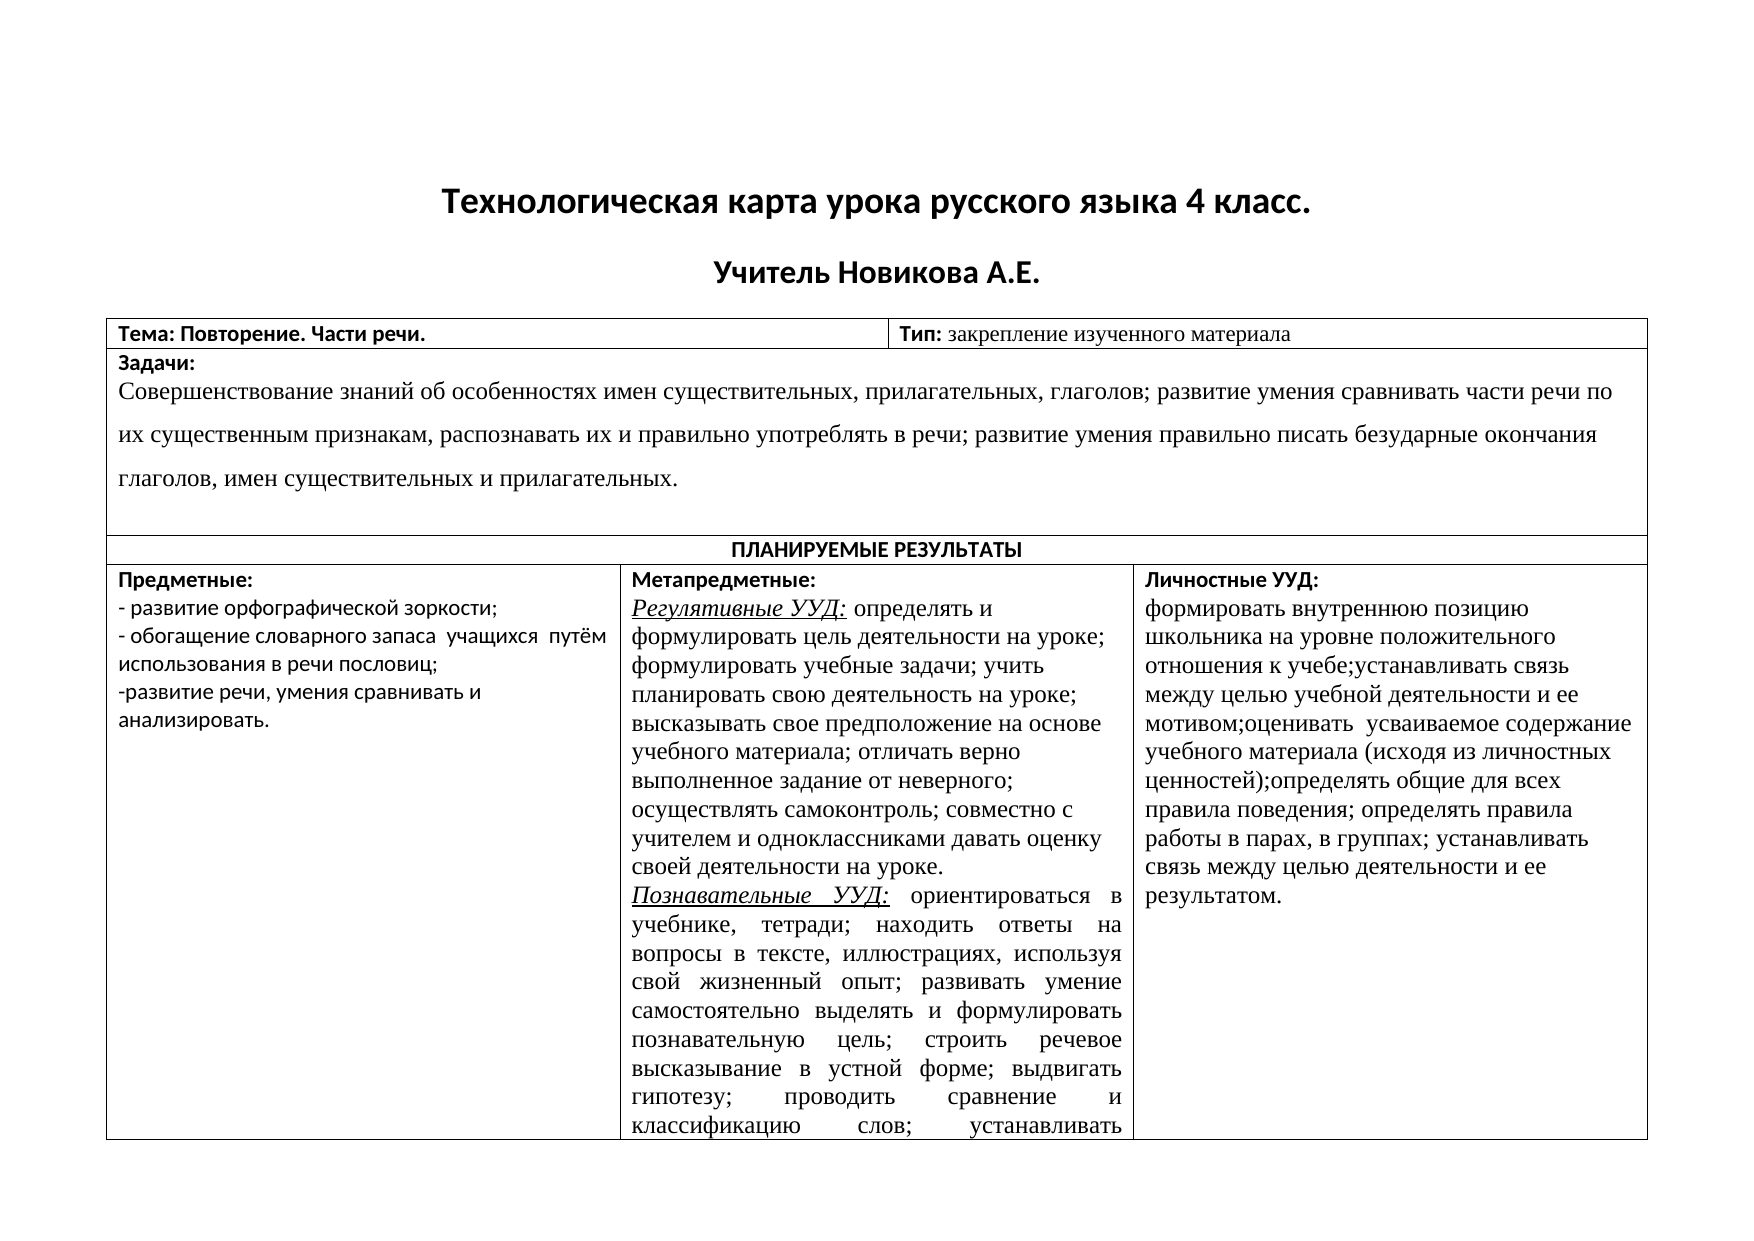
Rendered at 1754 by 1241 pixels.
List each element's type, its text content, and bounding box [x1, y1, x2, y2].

table_header Тема: Повторение. Части речи. [107, 319, 888, 347]
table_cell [621, 565, 1133, 1139]
table_cell ПЛАНИРУЕМЫЕ РЕЗУЛЬТАТЫ [107, 536, 1647, 564]
text Технологическая карта урока русского языка 4 класс. [118, 177, 1636, 223]
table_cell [107, 565, 620, 1139]
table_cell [1134, 565, 1647, 1139]
table_header Тип: закрепление изученного материала [889, 319, 1647, 347]
text Учитель Новикова А.Е. [118, 251, 1636, 291]
table_cell Задачи: Совершенствование знаний об особенностях имен существительных, прилагательных, глаголов; развитие умения сравнивать части речи по их существенным признакам, распознавать их и правильно употреблять в речи; развитие умения правильно писать безударные окончания глаголов, имен существительных и прилагательных. [107, 349, 1647, 534]
